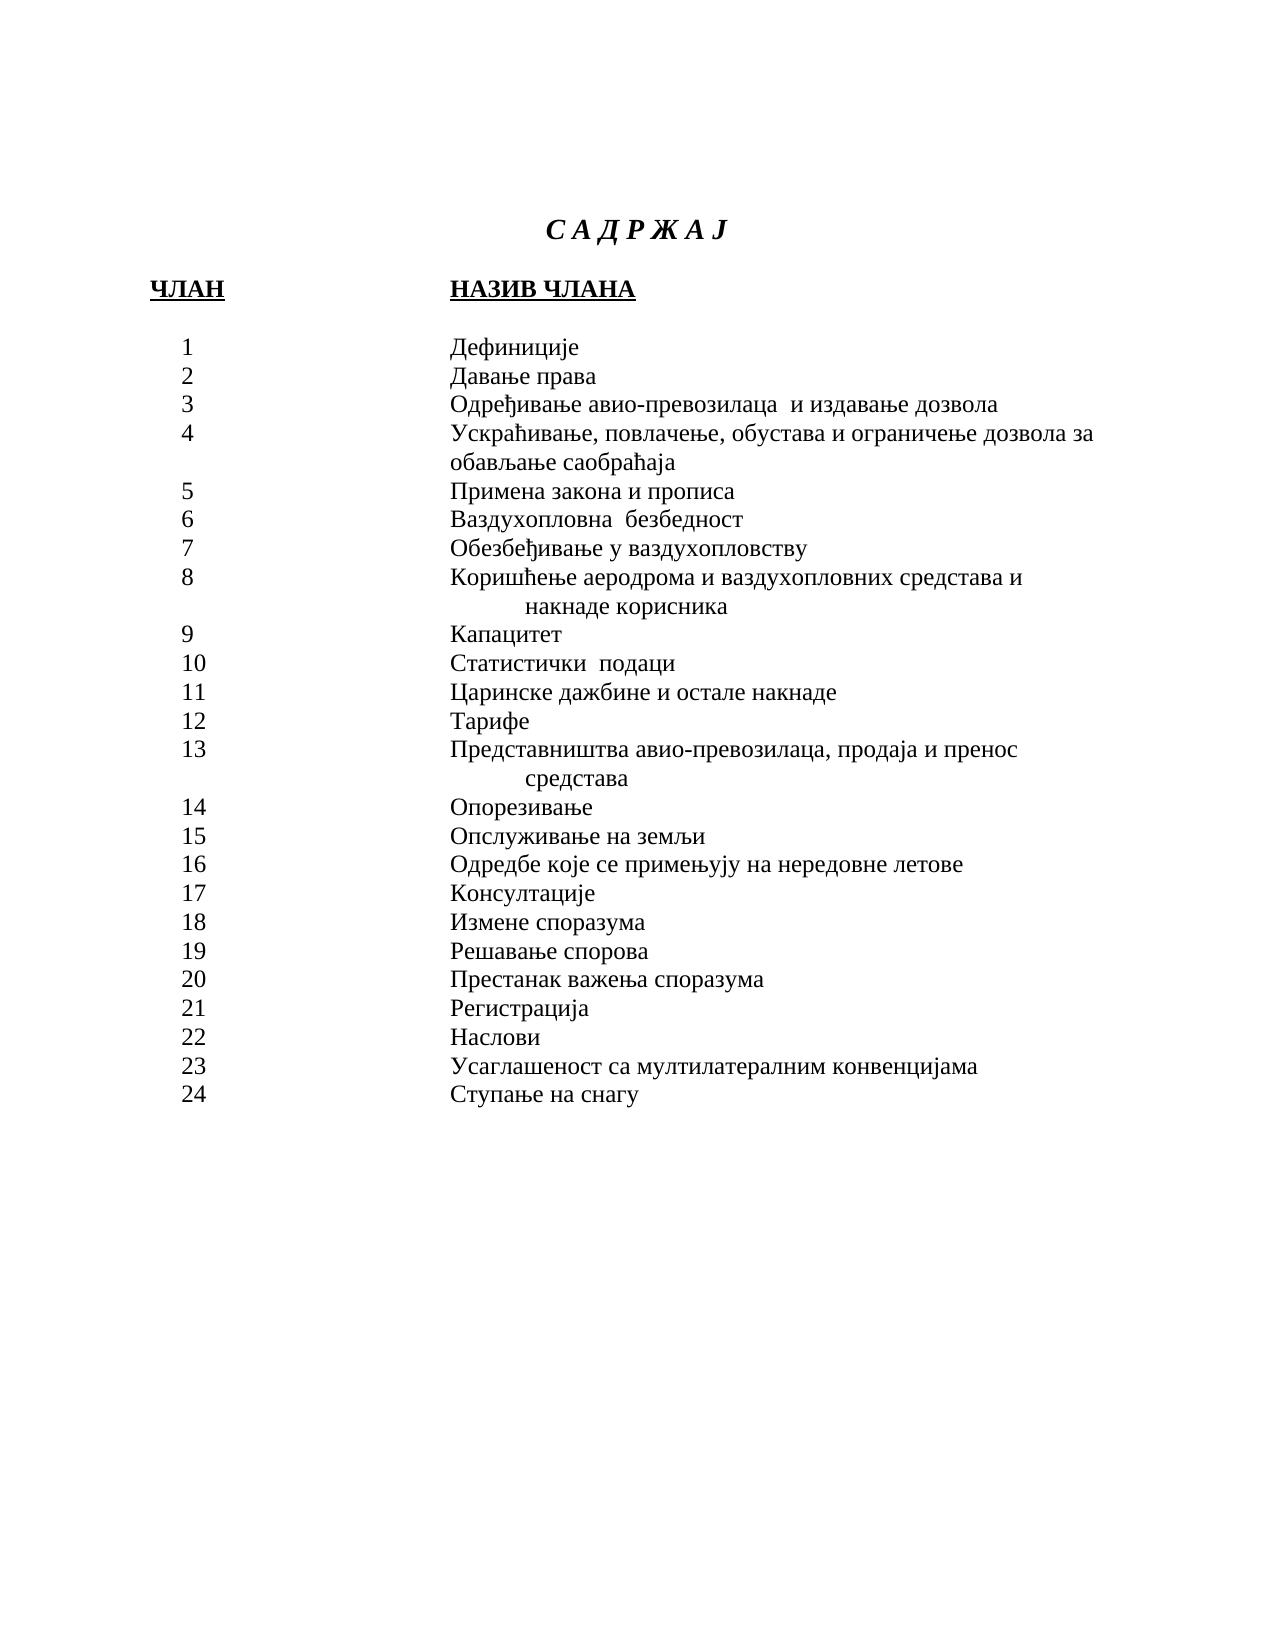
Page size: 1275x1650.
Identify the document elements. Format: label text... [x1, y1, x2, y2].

text 12 Тарифе [150, 706, 1125, 734]
text 6 Ваздухопловна безбедност [150, 504, 1125, 533]
text С А Д Р Ж А Ј [150, 212, 1125, 246]
text ЧЛАН НАЗИВ ЧЛАНА [150, 274, 1125, 303]
text 3 Одређивање авио-превозилаца и издавање дозвола [150, 389, 1125, 418]
text 17 Консултације [150, 878, 1125, 907]
text 22 Наслови [150, 1022, 1125, 1051]
text 4 Ускраћивање, повлачење, обустава и ограничење дозвола за обављање саобраћаја [150, 418, 1125, 476]
text 11 Царинске дажбине и остале накнаде [150, 677, 1125, 706]
text 14 Опорезивање [150, 792, 1125, 821]
text 10 Статистички подаци [150, 648, 1125, 677]
text 15 Опслуживање на земљи [150, 821, 1125, 849]
text 23 Усаглашеност са мултилатералним конвенцијама [150, 1051, 1125, 1079]
text 16 Одредбе које се примењују на нередовне летове [150, 849, 1125, 878]
text 24 Ступање на снагу [150, 1079, 1125, 1108]
text 9 Капацитет [150, 619, 1125, 648]
text 19 Решавање спорова [150, 936, 1125, 964]
text 7 Обезбеђивање у ваздухопловству [150, 533, 1125, 562]
text 5 Примена закона и прописа [150, 476, 1125, 504]
text 20 Престанак важења споразума [150, 964, 1125, 993]
text 2 Давање права [150, 361, 1125, 389]
text 13 Представништва авио-превозилаца, продаја и пренос средстава [150, 734, 1125, 792]
text 8 Коришћење аеродрома и ваздухопловних средстава и накнаде корисника [150, 562, 1125, 619]
text 21 Регистрација [150, 993, 1125, 1022]
text 18 Измене споразума [150, 907, 1125, 936]
text 1 Дефиниције [150, 332, 1125, 361]
